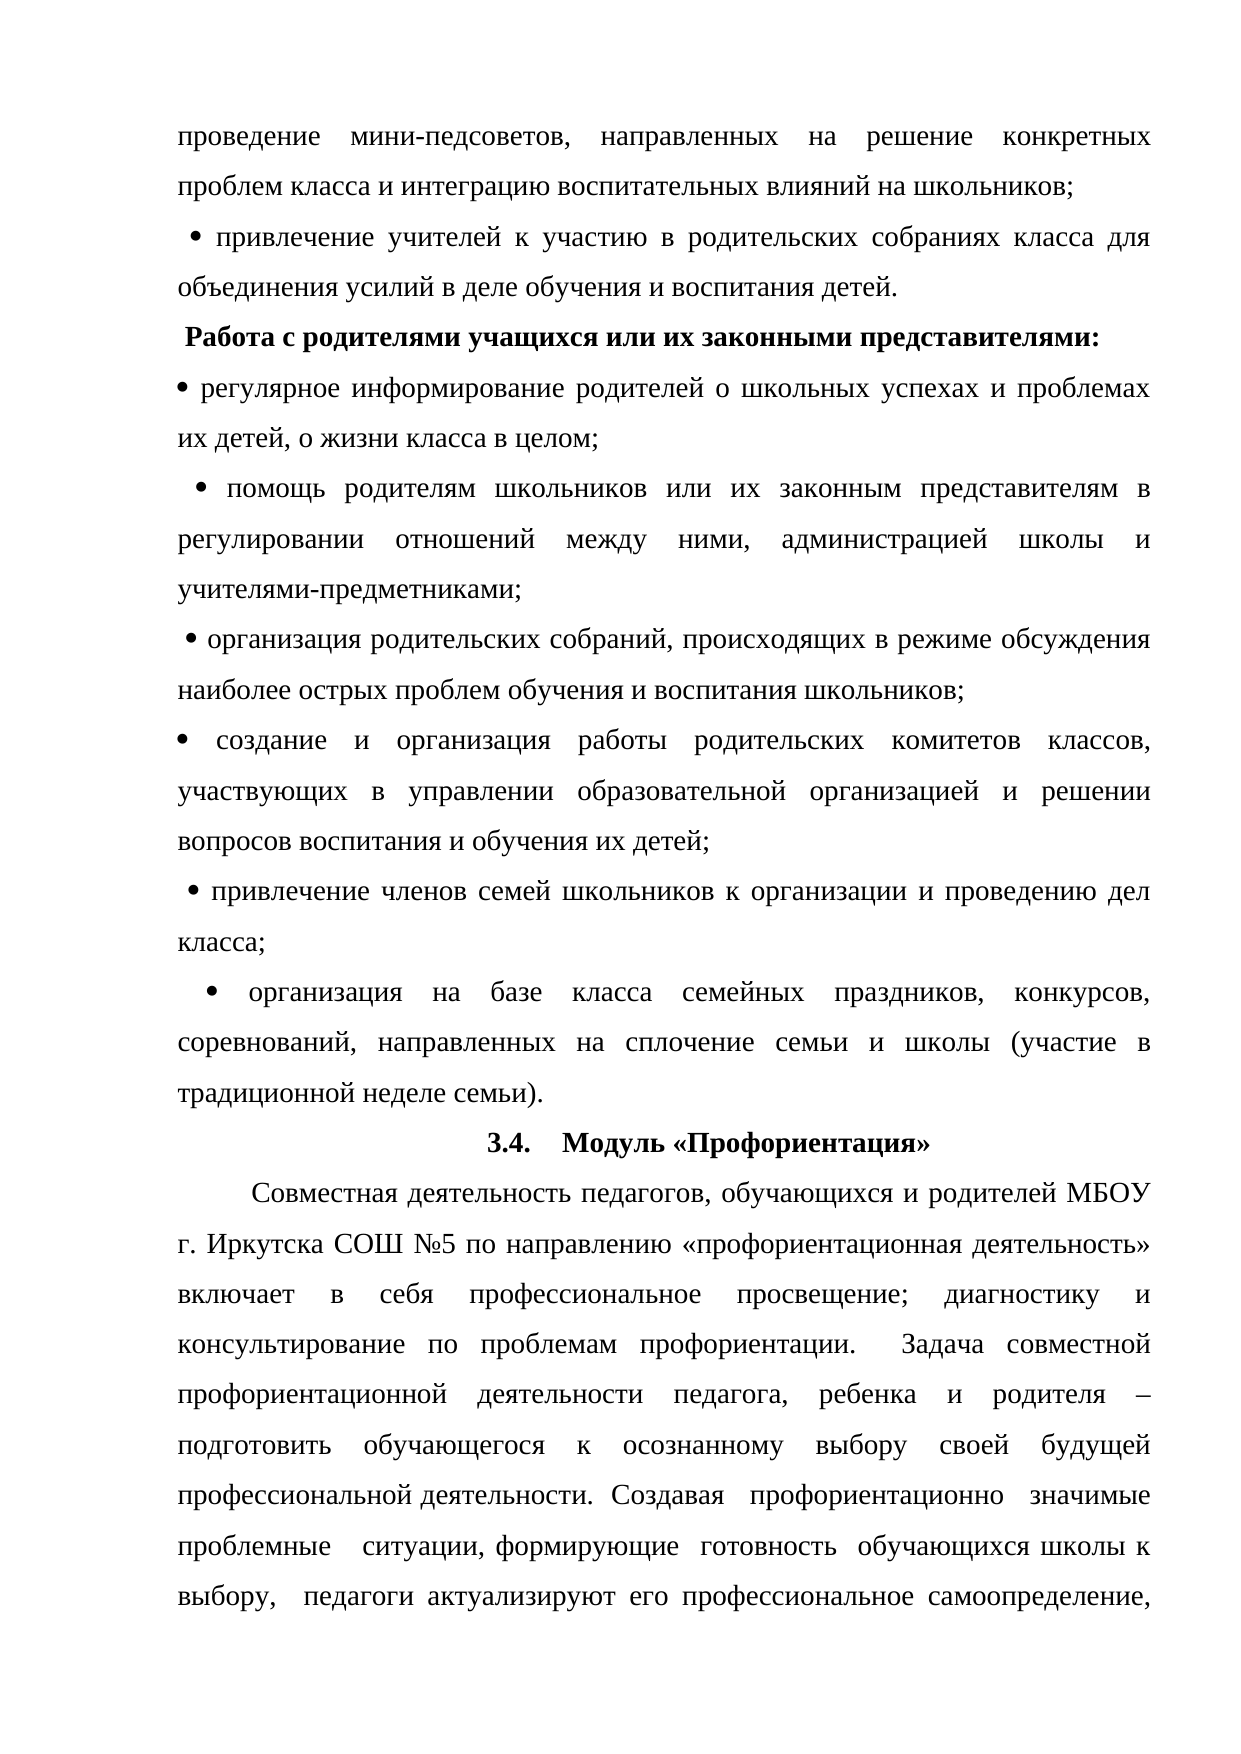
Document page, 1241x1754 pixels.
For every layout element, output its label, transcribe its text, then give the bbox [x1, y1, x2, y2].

text регулярное информирование родителей о школьных успехах и проблемах их детей, о жизни класса в целом; [177, 370, 1152, 454]
list Модуль «Профориентация» [266, 1125, 1152, 1159]
text привлечение учителей к участию в родительских собраниях класса для объединения усилий в деле обучения и воспитания детей. [177, 219, 1152, 303]
text организация на базе класса семейных праздников, конкурсов, соревнований, направленных на сплочение семьи и школы (участие в традиционной неделе семьи). [177, 974, 1152, 1108]
text помощь родителям школьников или их законным представителям в регулировании отношений между ними, администрацией школы и учителями-предметниками; [177, 471, 1152, 605]
text создание и организация работы родительских комитетов классов, участвующих в управлении образовательной организацией и решении вопросов воспитания и обучения их детей; [177, 722, 1152, 857]
text Работа с родителями учащихся или их законными представителями: [177, 319, 1152, 353]
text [177, 118, 1152, 202]
text организация родительских собраний, происходящих в режиме обсуждения наиболее острых проблем обучения и воспитания школьников; [177, 622, 1152, 706]
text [177, 1175, 1152, 1611]
text привлечение членов семей школьников к организации и проведению дел класса; [177, 873, 1152, 957]
